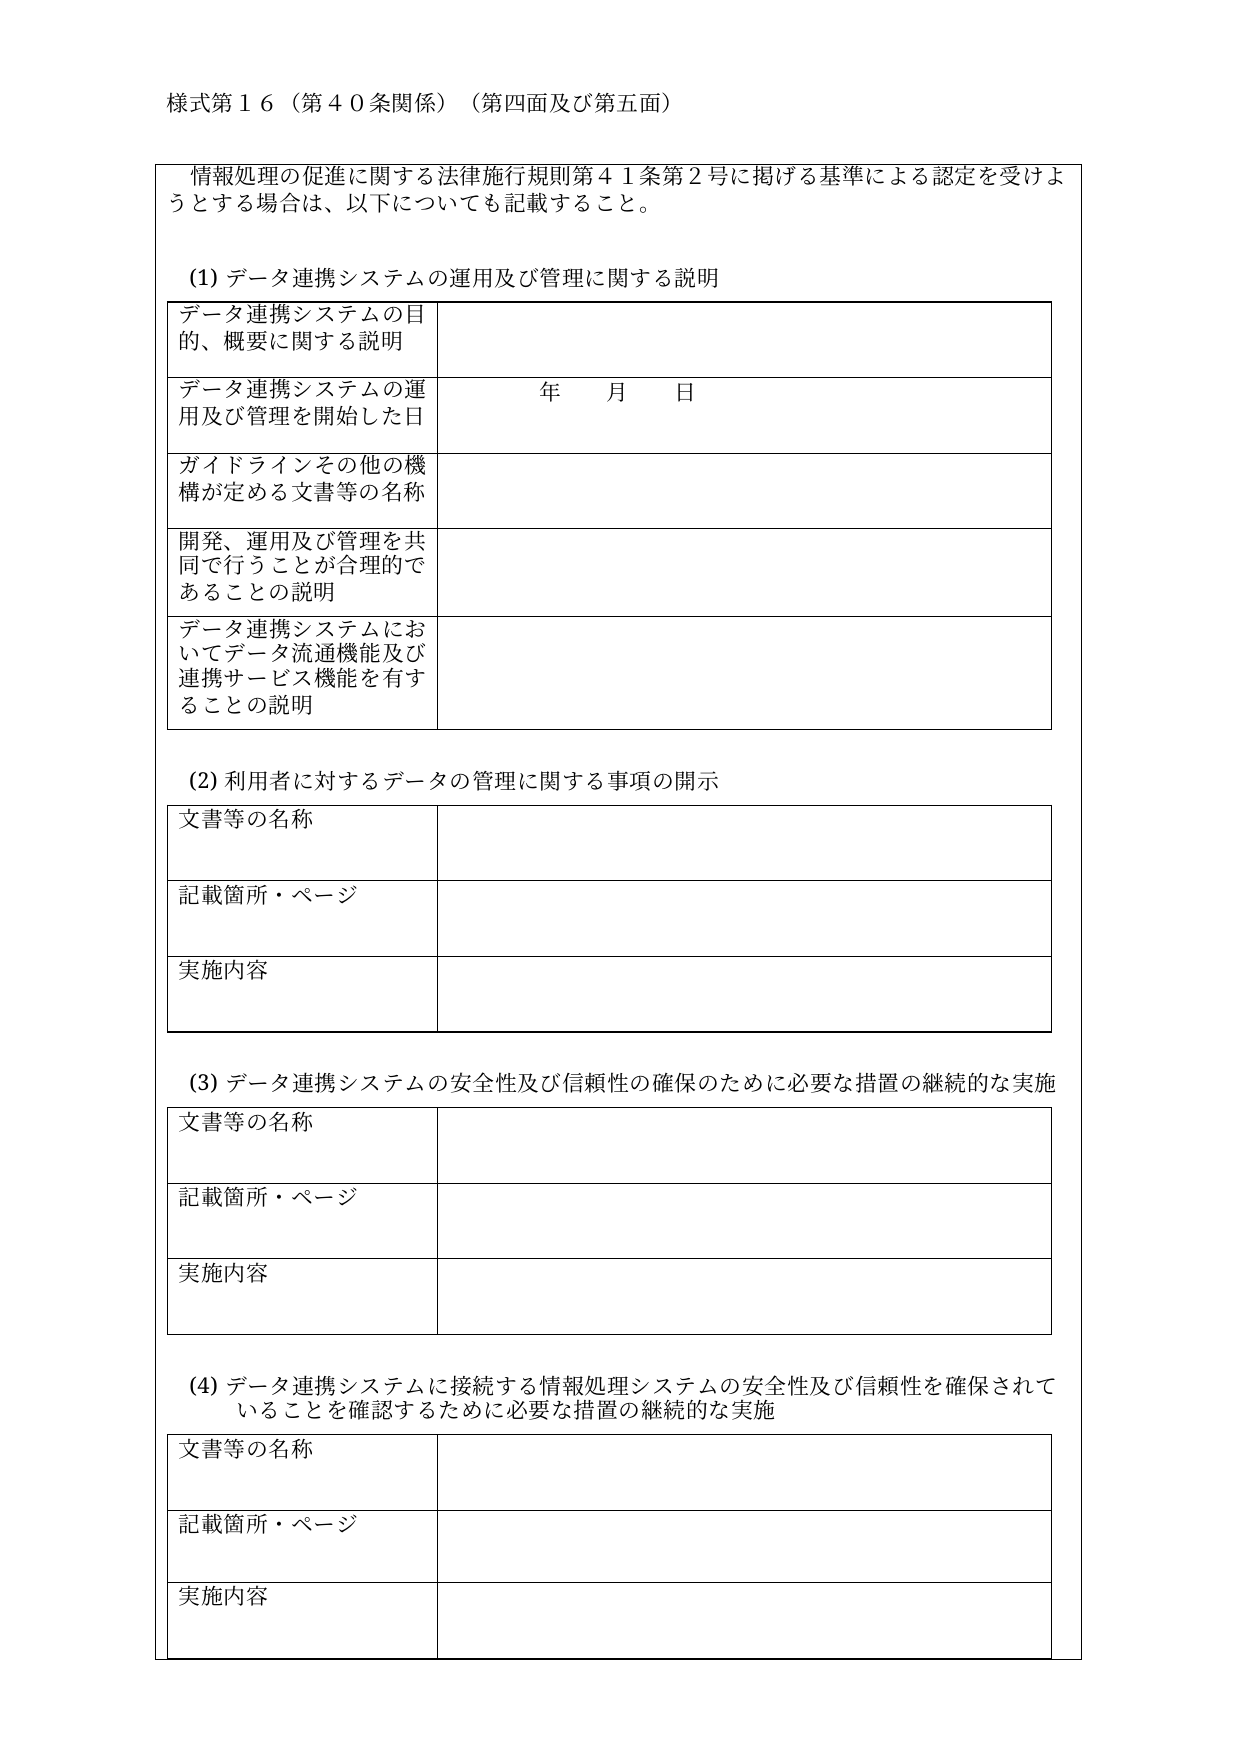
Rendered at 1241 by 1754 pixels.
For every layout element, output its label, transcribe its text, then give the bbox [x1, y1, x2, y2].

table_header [156, 165, 1081, 1658]
text 様式第１６（第４０条関係）（第四面及び第五面） [167, 89, 1070, 114]
